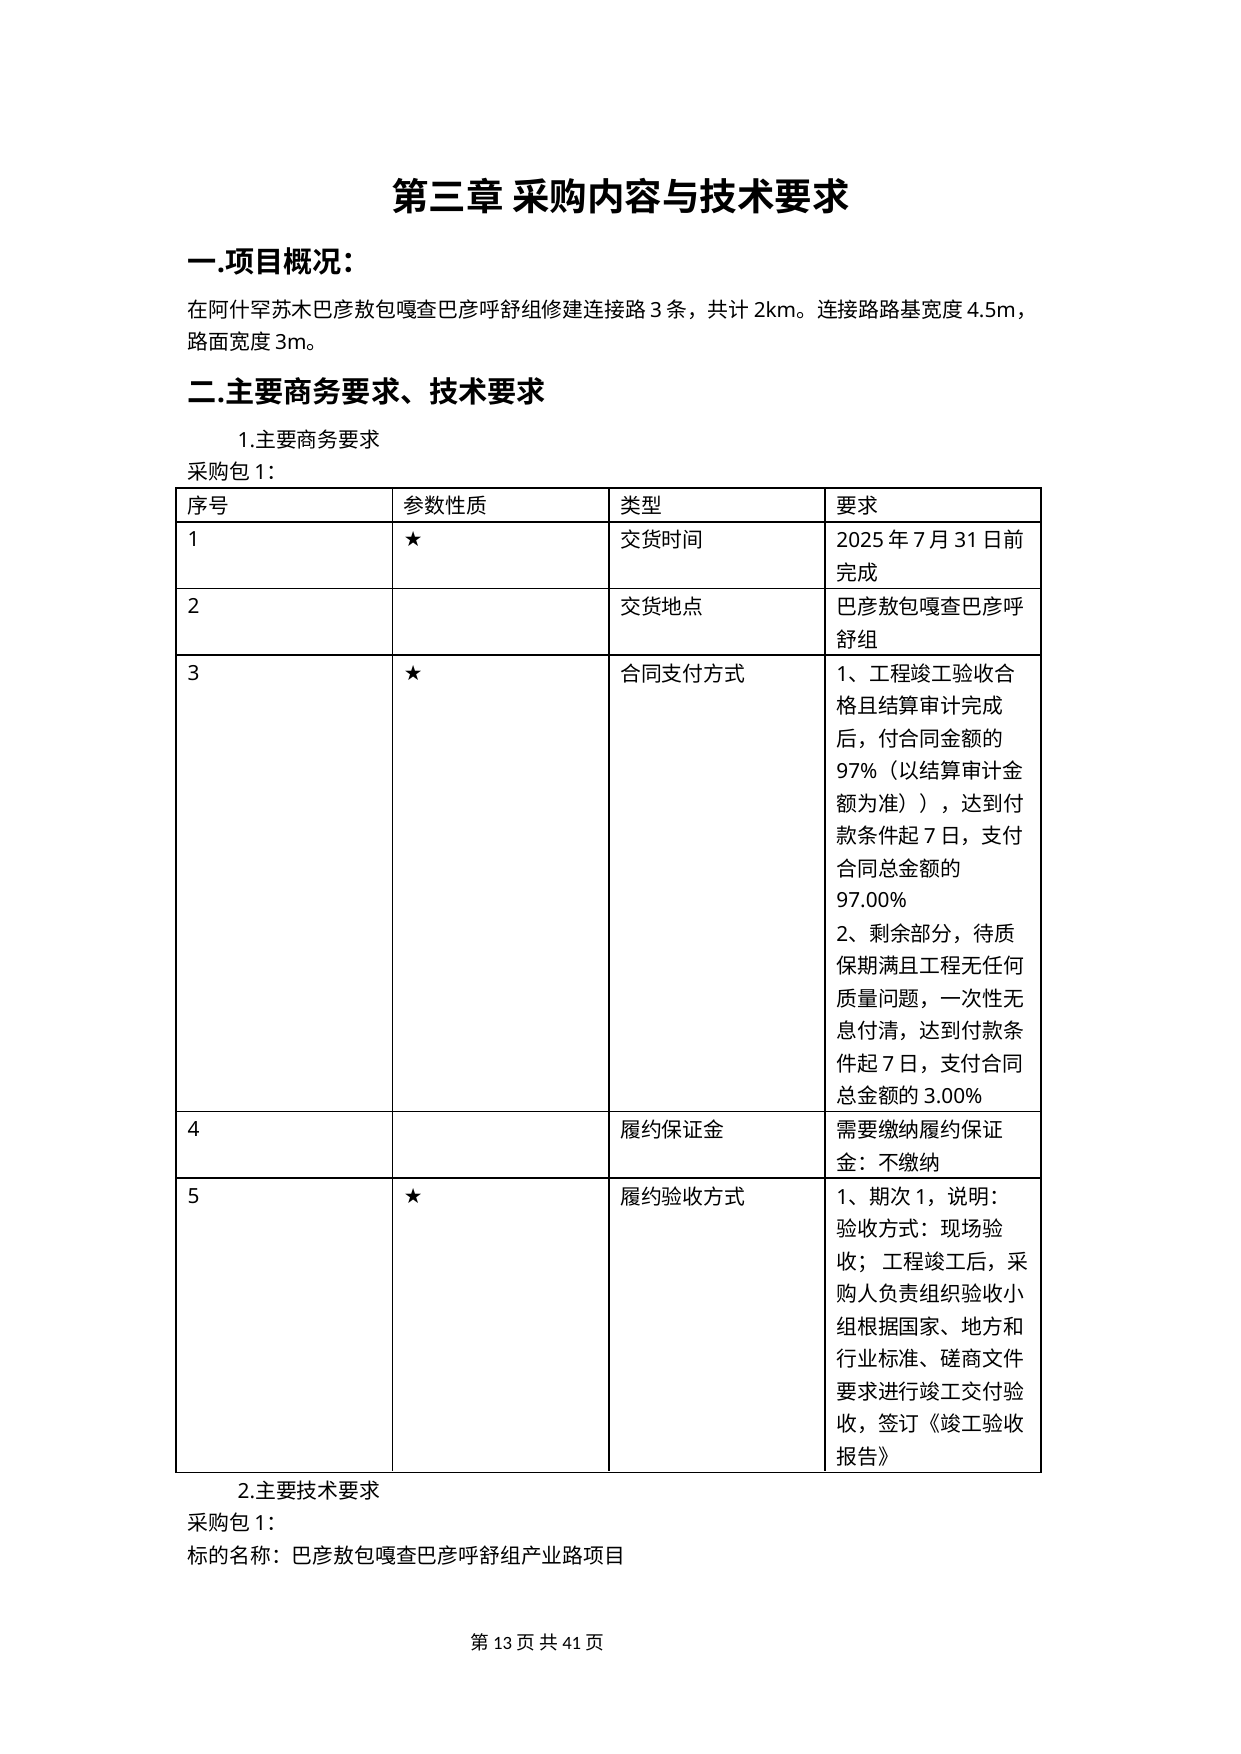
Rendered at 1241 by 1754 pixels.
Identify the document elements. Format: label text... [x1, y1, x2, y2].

text 在阿什罕苏木巴彦敖包嘎查巴彦呼舒组修建连接路3条，共计2km。连接路路基宽度4.5m，路面宽度3m。 [187, 292, 1053, 357]
text 2.主要技术要求 [187, 1473, 1053, 1505]
text 第三章 采购内容与技术要求 [187, 162, 1053, 227]
text 标的名称：巴彦敖包嘎查巴彦呼舒组产业路项目 [187, 1538, 1053, 1570]
text 1.主要商务要求 [187, 422, 1053, 454]
table_cell 1、期次1，说明：验收方式：现场验收； 工程竣工后，采购人负责组织验收小组根据国家、地方和行业标准、磋商文件要求进行竣工交付验收，签订《竣工验收报告》 [826, 1179, 1040, 1471]
text 一.项目概况： [187, 227, 1053, 292]
table_cell ★ [393, 523, 608, 588]
table_cell 5 [177, 1179, 392, 1471]
table_cell 履约验收方式 [610, 1179, 824, 1471]
text 采购包1： [187, 1505, 1053, 1538]
table_header 类型 [610, 489, 824, 521]
table_cell 需要缴纳履约保证金：不缴纳 [826, 1112, 1040, 1177]
table_cell ★ [393, 656, 608, 1111]
text 二.主要商务要求、技术要求 [187, 357, 1053, 422]
table_cell 履约保证金 [610, 1112, 824, 1177]
table_cell 合同支付方式 [610, 656, 824, 1111]
table_header 序号 [177, 489, 392, 521]
table_cell 2 [177, 589, 392, 654]
table_header 要求 [826, 489, 1040, 521]
table_cell 3 [177, 656, 392, 1111]
table_cell 巴彦敖包嘎查巴彦呼舒组 [826, 589, 1040, 654]
table_cell 1 [177, 523, 392, 588]
table_cell 4 [177, 1112, 392, 1177]
table_cell [393, 589, 608, 654]
text 采购包1： [187, 454, 1053, 487]
table_cell 交货地点 [610, 589, 824, 654]
table_cell ★ [393, 1179, 608, 1471]
table_cell 1、工程竣工验收合格且结算审计完成后，付合同金额的97%（以结算审计金额为准）），达到付款条件起7日，支付合同总金额的97.00% 2、剩余部分，待质保期满且工程无任何质量问题，一次性无息付清，达到付款条件起7日，支付合同总金额的3.00% [826, 656, 1040, 1111]
table_cell 交货时间 [610, 523, 824, 588]
table_cell 2025年7月31日前完成 [826, 523, 1040, 588]
table_header 参数性质 [393, 489, 608, 521]
table_cell [393, 1112, 608, 1177]
